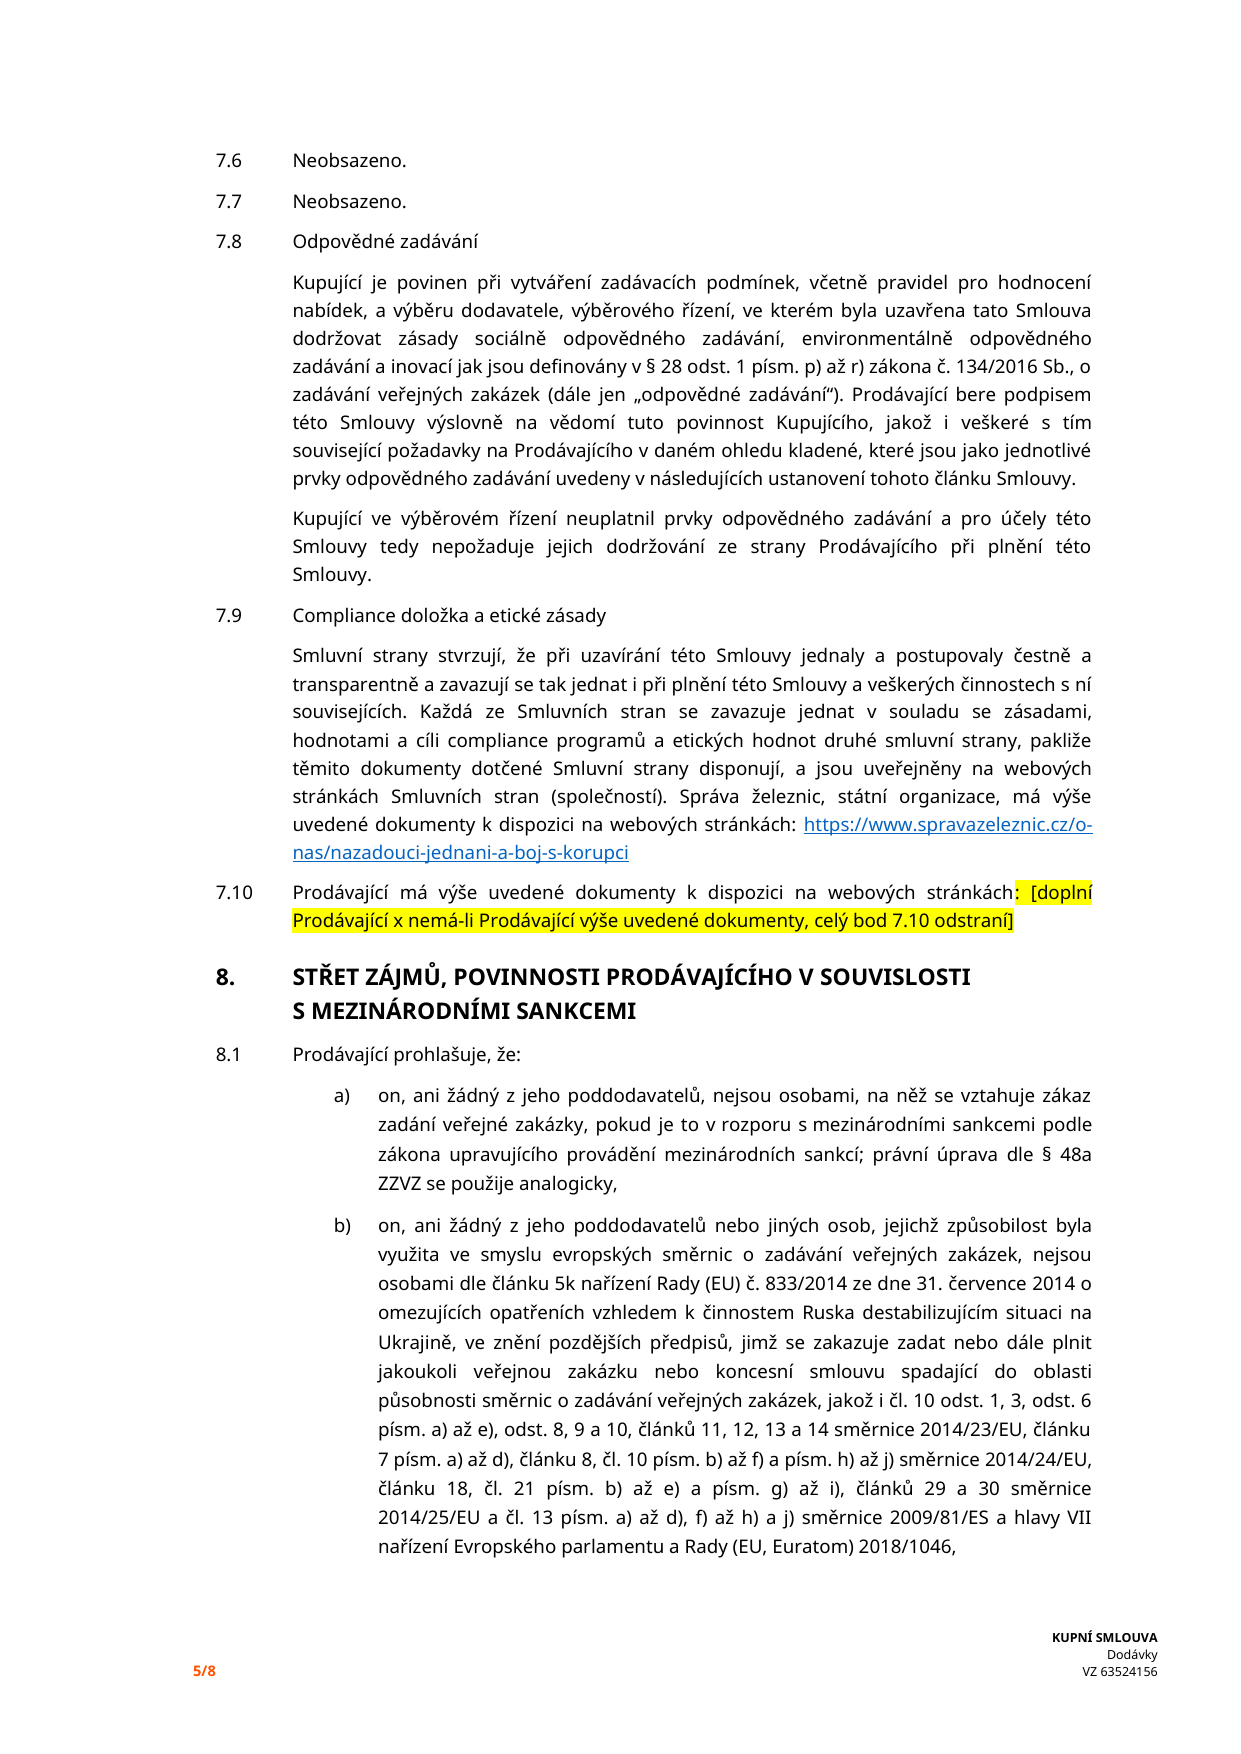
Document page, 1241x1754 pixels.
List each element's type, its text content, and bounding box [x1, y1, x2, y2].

text Prodávající má výše uvedené dokumenty k dispozici na webových stránkách: [doplní Prodávající x nemá-li Prodávající výše uvedené dokumenty, celý bod 7.10 odstraní] [216, 879, 1093, 933]
text Neobsazeno. [216, 188, 1093, 213]
list Smluvní strany stvrzují, že při uzavírání této Smlouvy jednaly a postupovaly čestně a transparentně a zavazují se tak jednat i při plnění této Smlouvy a veškerých činnostech s ní souvisejících. Každá ze Smluvních stran se zavazuje jednat v souladu se zásadami, hodnotami a cíli compliance programů a etických hodnot druhé smluvní strany, pakliže těmito dokumenty dotčené Smluvní strany disponují, a jsou uveřejněny na webových stránkách Smluvních stran (společností). Správa železnic, státní organizace, má výše uvedené dokumenty k dispozici na webových stránkách: https://www.spravazeleznic.cz/o-nas/nazadouci-jednani-a-boj-s-korupci [292, 643, 1093, 864]
text Odpovědné zadávání [216, 228, 1093, 254]
list Kupující je povinen při vytváření zadávacích podmínek, včetně pravidel pro hodnocení nabídek, a výběru dodavatele, výběrového řízení, ve kterém byla uzavřena tato Smlouva dodržovat zásady sociálně odpovědného zadávání, environmentálně odpovědného zadávání a inovací jak jsou definovány v § 28 odst. 1 písm. p) až r) zákona č. 134/2016 Sb., o zadávání veřejných zakázek (dále jen „odpovědné zadávání“). Prodávající bere podpisem této Smlouvy výslovně na vědomí tuto povinnost Kupujícího, jakož i veškeré s tím související požadavky na Prodávajícího v daném ohledu kladené, které jsou jako jednotlivé prvky odpovědného zadávání uvedeny v následujících ustanovení tohoto článku Smlouvy. [292, 269, 1093, 491]
text Neobsazeno. [216, 147, 1093, 173]
text on, ani žádný z jeho poddodavatelů, nejsou osobami, na něž se vztahuje zákaz zadání veřejné zakázky, pokud je to v rozporu s mezinárodními sankcemi podle zákona upravujícího provádění mezinárodních sankcí; právní úprava dle § 48a ZZVZ se použije analogicky, [334, 1082, 1093, 1196]
list Prodávající prohlašuje, že: [216, 1042, 1093, 1067]
text STŘET ZÁJMŮ, POVINNOSTI prodávajícího V SOUVISLOSTI S MEZINÁRODNÍMI SANKCEMI [216, 961, 1093, 1026]
text Compliance doložka a etické zásady [216, 602, 1093, 628]
text on, ani žádný z jeho poddodavatelů nebo jiných osob, jejichž způsobilost byla využita ve smyslu evropských směrnic o zadávání veřejných zakázek, nejsou osobami dle článku 5k nařízení Rady (EU) č. 833/2014 ze dne 31. července 2014 o omezujících opatřeních vzhledem k činnostem Ruska destabilizujícím situaci na Ukrajině, ve znění pozdějších předpisů, jimž se zakazuje zadat nebo dále plnit jakoukoli veřejnou zakázku nebo koncesní smlouvu spadající do oblasti působnosti směrnic o zadávání veřejných zakázek, jakož i čl. 10 odst. 1, 3, odst. 6 písm. a) až e), odst. 8, 9 a 10, článků 11, 12, 13 a 14 směrnice 2014/23/EU, článku 7 písm. a) až d), článku 8, čl. 10 písm. b) až f) a písm. h) až j) směrnice 2014/24/EU, článku 18, čl. 21 písm. b) až e) a písm. g) až i), článků 29 a 30 směrnice 2014/25/EU a čl. 13 písm. a) až d), f) až h) a j) směrnice 2009/81/ES a hlavy VII nařízení Evropského parlamentu a Rady (EU, Euratom) 2018/1046, [334, 1212, 1093, 1559]
list Kupující ve výběrovém řízení neuplatnil prvky odpovědného zadávání a pro účely této Smlouvy tedy nepožaduje jejich dodržování ze strany Prodávajícího při plnění této Smlouvy. [292, 506, 1093, 587]
